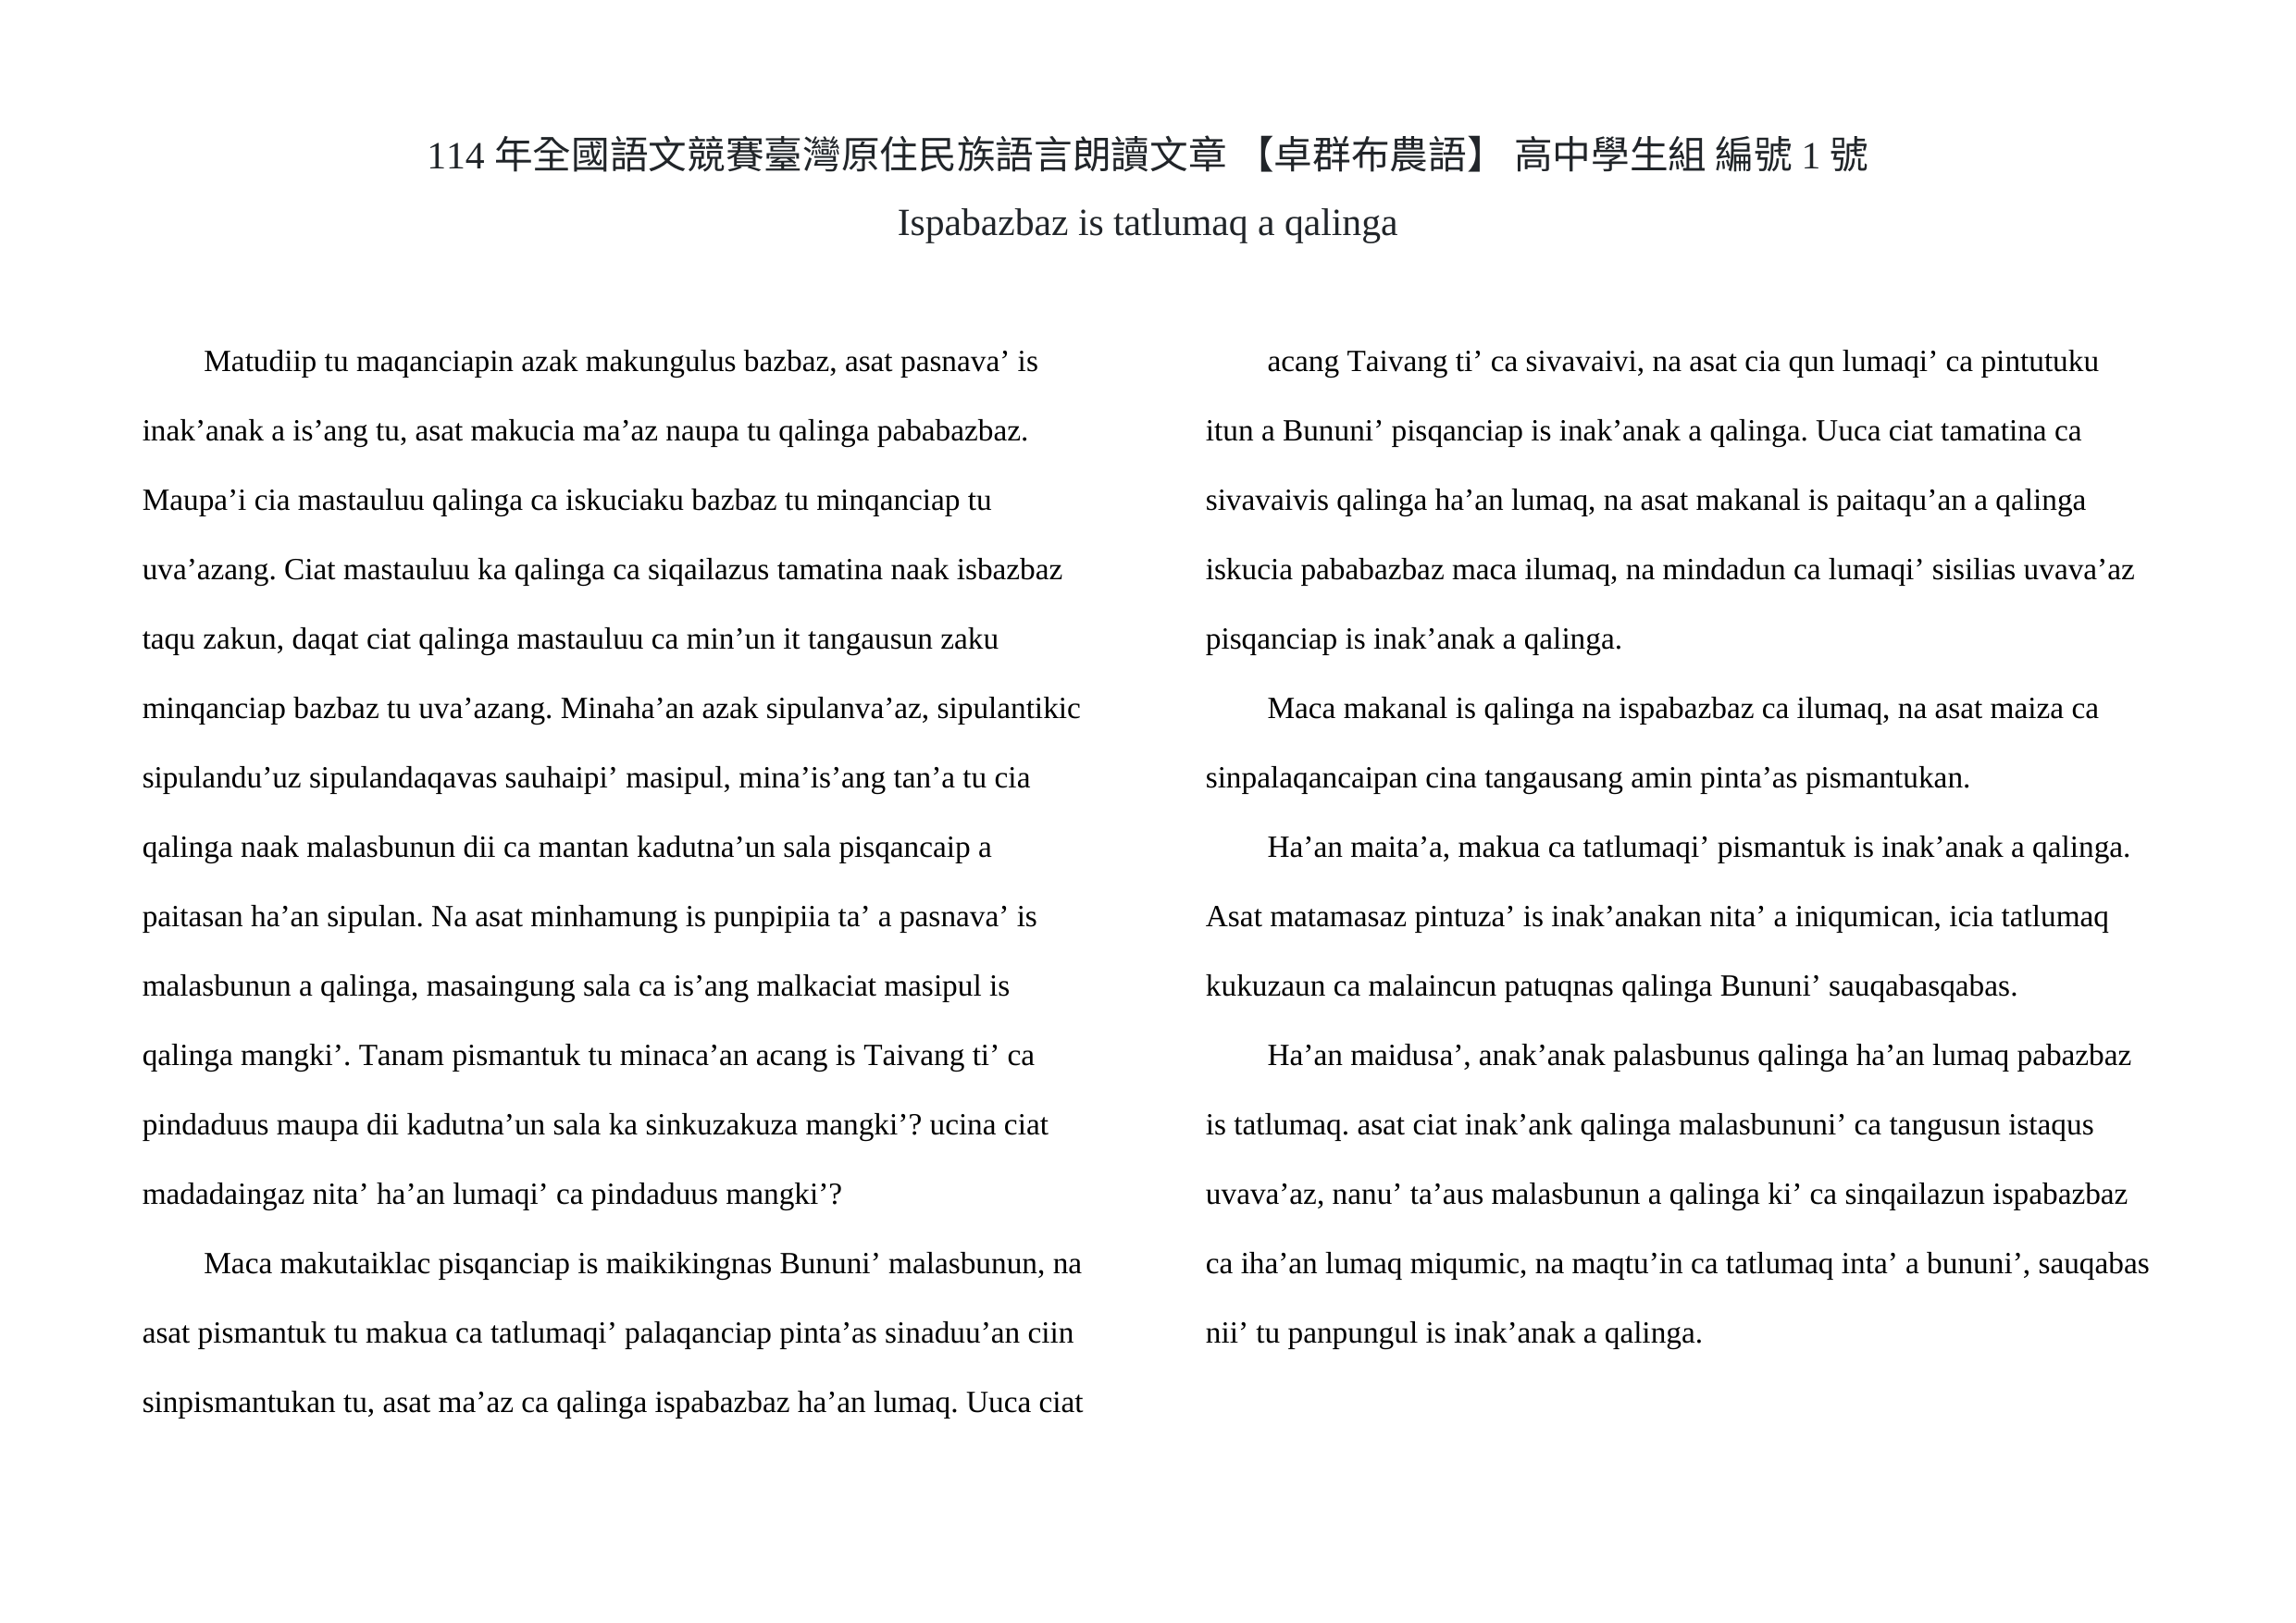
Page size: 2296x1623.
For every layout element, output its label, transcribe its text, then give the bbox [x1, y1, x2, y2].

text Ha’an maidusa’, anak’anak palasbunus qalinga ha’an lumaq pabazbaz is tatlumaq. asat ciat inak’ank qalinga malasbununi’ ca tangusun istaqus uvava’az, nanu’ ta’aus malasbunun a qalinga ki’ ca sinqailazun ispabazbaz ca iha’an lumaq miqumic, na maqtu’in ca tatlumaq inta’ a bununi’, sauqabas nii’ tu panpungul is inak’anak a qalinga. [1206, 1020, 2153, 1367]
text Maca makanal is qalinga na ispabazbaz ca ilumaq, na asat maiza ca sinpalaqancaipan cina tangausang amin pinta’as pismantukan. [1206, 673, 2153, 812]
text 114 年全國語文競賽臺灣原住民族語言朗讀文章 【卓群布農語】 高中學生組 編號 1 號 [142, 118, 2153, 187]
text Maca makutaiklac pisqanciap is maikikingnas Bununi’ malasbunun, na asat pismantuk tu makua ca tatlumaqi’ palaqanciap pinta’as sinaduu’an ciin sinpismantukan tu, asat ma’az ca qalinga ispabazbaz ha’an lumaq. Uuca ciat [142, 1228, 1090, 1436]
text Ispabazbaz is tatlumaq a qalinga [142, 187, 2153, 256]
text acang Taivang ti’ ca sivavaivi, na asat cia qun lumaqi’ ca pintutuku itun a Bununi’ pisqanciap is inak’anak a qalinga. Uuca ciat tamatina ca sivavaivis qalinga ha’an lumaq, na asat makanal is paitaqu’an a qalinga iskucia pababazbaz maca ilumaq, na mindadun ca lumaqi’ sisilias uvava’az pisqanciap is inak’anak a qalinga. [1206, 326, 2153, 673]
text Ha’an maita’a, makua ca tatlumaqi’ pismantuk is inak’anak a qalinga. Asat matamasaz pintuza’ is inak’anakan nita’ a iniqumican, icia tatlumaq kukuzaun ca malaincun patuqnas qalinga Bununi’ sauqabasqabas. [1206, 812, 2153, 1020]
text Matudiip tu maqanciapin azak makungulus bazbaz, asat pasnava’ is inak’anak a is’ang tu, asat makucia ma’az naupa tu qalinga pababazbaz. Maupa’i cia mastauluu qalinga ca iskuciaku bazbaz tu minqanciap tu uva’azang. Ciat mastauluu ka qalinga ca siqailazus tamatina naak isbazbaz taqu zakun, daqat ciat qalinga mastauluu ca min’un it tangausun zaku minqanciap bazbaz tu uva’azang. Minaha’an azak sipulanva’az, sipulantikic sipulandu’uz sipulandaqavas sauhaipi’ masipul, mina’is’ang tan’a tu cia qalinga naak malasbunun dii ca mantan kadutna’un sala pisqancaip a paitasan ha’an sipulan. Na asat minhamung is punpipiia ta’ a pasnava’ is malasbunun a qalinga, masaingung sala ca is’ang malkaciat masipul is qalinga mangki’. Tanam pismantuk tu minaca’an acang is Taivang ti’ ca pindaduus maupa dii kadutna’un sala ka sinkuzakuza mangki’? ucina ciat madadaingaz nita’ ha’an lumaqi’ ca pindaduus mangki’? [142, 326, 1090, 1228]
